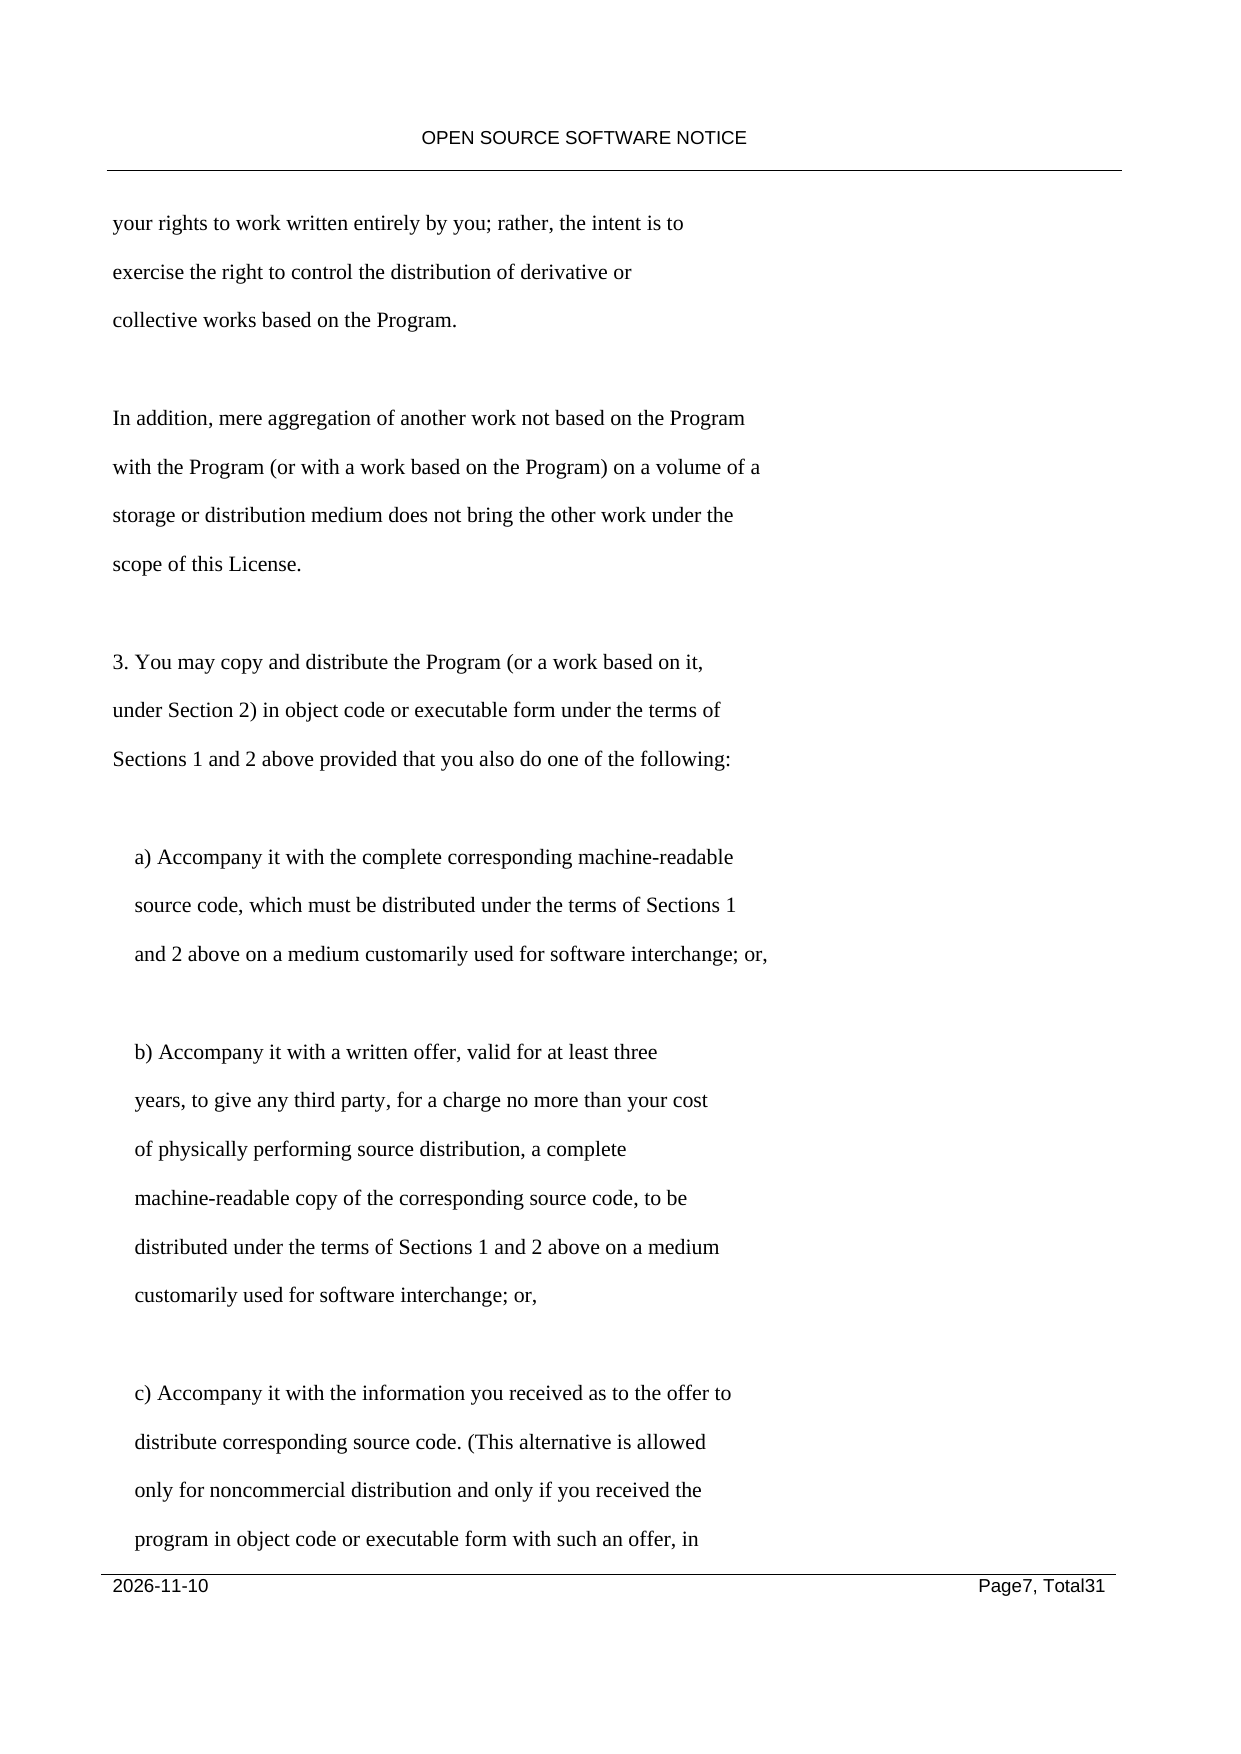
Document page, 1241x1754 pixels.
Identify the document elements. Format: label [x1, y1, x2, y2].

text [112, 206, 1128, 1555]
